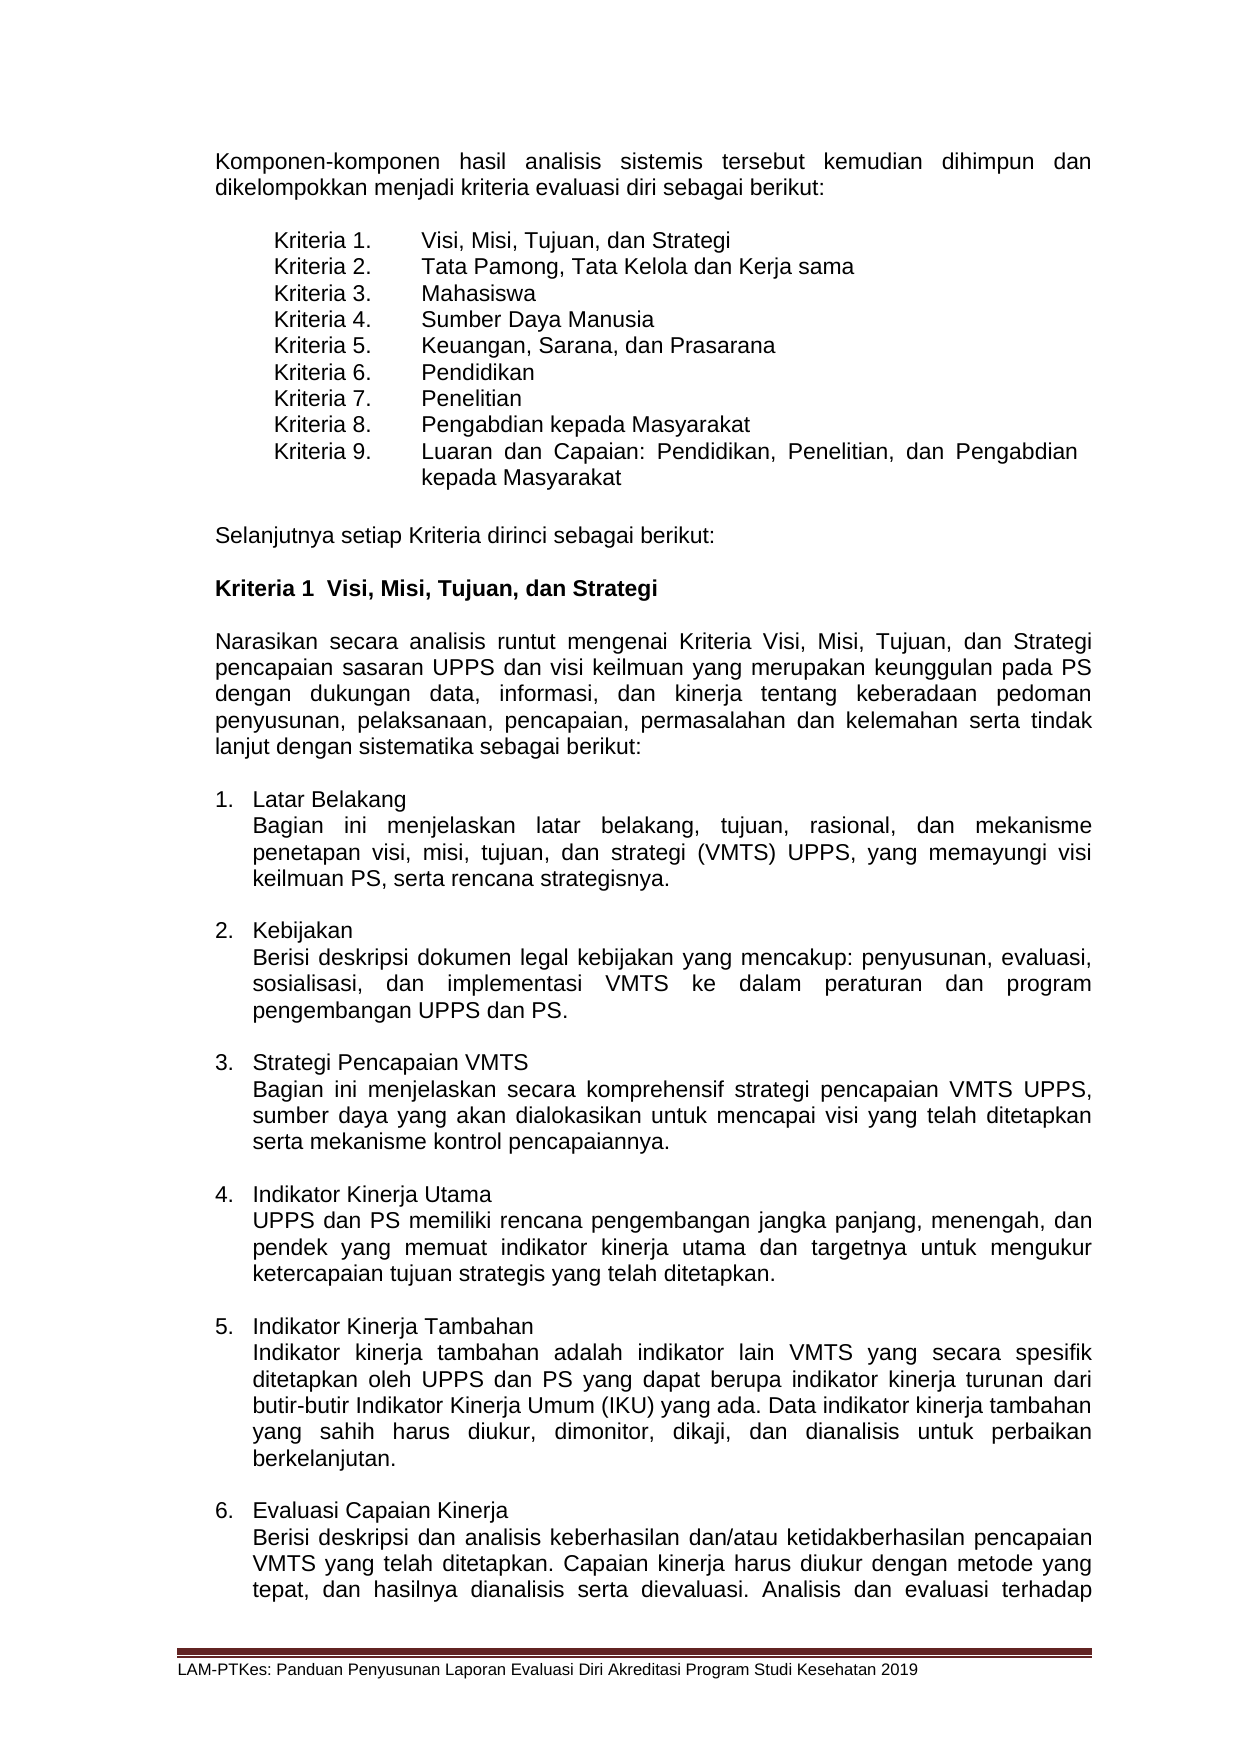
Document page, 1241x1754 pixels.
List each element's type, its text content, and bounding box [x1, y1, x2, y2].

text Bagian ini menjelaskan secara komprehensif strategi pencapaian VMTS UPPS, sumber daya yang akan dialokasikan untuk mencapai visi yang telah ditetapkan serta mekanisme kontrol pencapaiannya. [252, 1076, 1092, 1155]
text Berisi deskripsi dokumen legal kebijakan yang mencakup: penyusunan, evaluasi, sosialisasi, dan implementasi VMTS ke dalam peraturan dan program pengembangan UPPS dan PS. [252, 944, 1092, 1023]
text UPPS dan PS memiliki rencana pengembangan jangka panjang, menengah, dan pendek yang memuat indikator kinerja utama dan targetnya untuk mengukur ketercapaian tujuan strategis yang telah ditetapkan. [252, 1207, 1092, 1286]
text Narasikan secara analisis runtut mengenai Kriteria Visi, Misi, Tujuan, dan Strategi pencapaian sasaran UPPS dan visi keilmuan yang merupakan keunggulan pada PS dengan dukungan data, informasi, dan kinerja tentang keberadaan pedoman penyusunan, pelaksanaan, pencapaian, permasalahan dan kelemahan serta tindak lanjut dengan sistematika sebagai berikut: [215, 628, 1092, 759]
list Indikator Kinerja Utama [215, 1181, 1092, 1207]
list Kebijakan [215, 917, 1092, 944]
list Indikator Kinerja Tambahan [215, 1313, 1092, 1339]
text Selanjutnya setiap Kriteria dirinci sebagai berikut: [215, 522, 1092, 548]
list Latar Belakang [215, 786, 1092, 812]
table_header Visi, Misi, Tujuan, dan Strategi Tata Pamong, Tata Kelola dan Kerja sama Mahasiswa Sumber Daya Manusia Keuangan, Sarana, dan Prasarana Pendidikan Penelitian Pengabdian kepada Masyarakat Luaran dan Capaian: Pendidikan, Penelitian, dan Pengabdian kepada Masyarakat [410, 227, 1089, 496]
text Bagian ini menjelaskan latar belakang, tujuan, rasional, dan mekanisme penetapan visi, misi, tujuan, dan strategi (VMTS) UPPS, yang memayungi visi keilmuan PS, serta rencana strategisnya. [252, 812, 1092, 891]
table_header Kriteria 1. Kriteria 2. Kriteria 3. Kriteria 4. Kriteria 5. Kriteria 6. Kriteria 7. Kriteria 8. Kriteria 9. [262, 227, 410, 496]
subtitle Kriteria 1 Visi, Misi, Tujuan, dan Strategi [215, 575, 1092, 601]
text Indikator kinerja tambahan adalah indikator lain VMTS yang secara spesifik ditetapkan oleh UPPS dan PS yang dapat berupa indikator kinerja turunan dari butir-butir Indikator Kinerja Umum (IKU) yang ada. Data indikator kinerja tambahan yang sahih harus diukur, dimonitor, dikaji, dan dianalisis untuk perbaikan berkelanjutan. [252, 1339, 1092, 1471]
list Evaluasi Capaian Kinerja [215, 1497, 1092, 1524]
list Strategi Pencapaian VMTS [215, 1049, 1092, 1076]
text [252, 1524, 1092, 1603]
text Komponen-komponen hasil analisis sistemis tersebut kemudian dihimpun dan dikelompokkan menjadi kriteria evaluasi diri sebagai berikut: [215, 148, 1092, 200]
